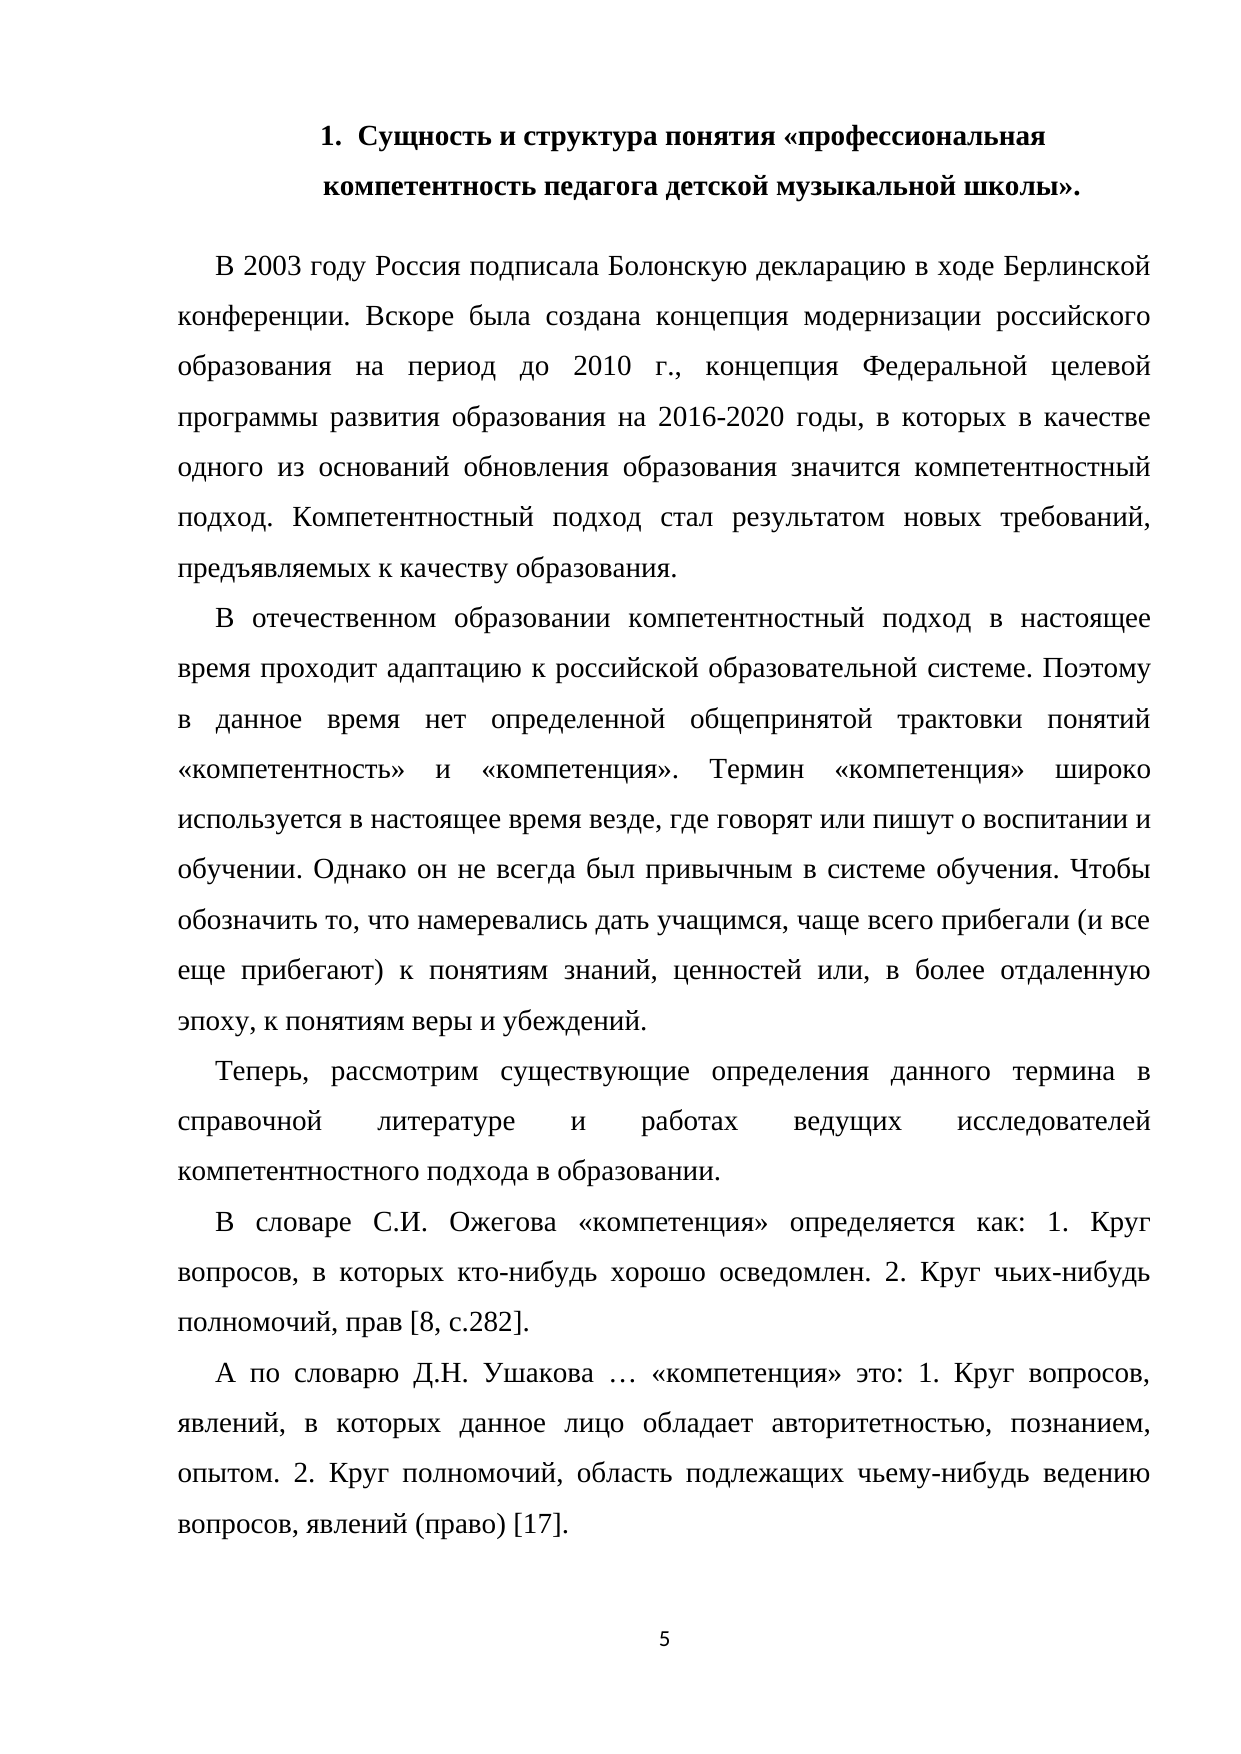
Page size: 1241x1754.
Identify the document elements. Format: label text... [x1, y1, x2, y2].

text В словаре С.И. Ожегова «компетенция» определяется как: 1. Круг вопросов, в которых кто-нибудь хорошо осведомлен. 2. Круг чьих-нибудь полномочий, прав [8, c.282]. [177, 1204, 1152, 1338]
list Сущность и структура понятия «профессиональная компетентность педагога детской музыкальной школы». [215, 118, 1152, 202]
text Теперь, рассмотрим существующие определения данного термина в справочной литературе и работах ведущих исследователей компетентностного подхода в образовании. [177, 1053, 1152, 1187]
text В 2003 году Россия подписала Болонскую декларацию в ходе Берлинской конференции. Вскоре была создана концепция модернизации российского образования на период до ., концепция Федеральной целевой программы развития образования на 2016-2020 годы, в которых в качестве одного из оснований обновления образования значится компетентностный подход. Компетентностный подход стал результатом новых требований, предъявляемых к качеству образования. [177, 248, 1152, 583]
text В отечественном образовании компетентностный подход в настоящее время проходит адаптацию к российской образовательной системе. Поэтому в данное время нет определенной общепринятой трактовки понятий «компетентность» и «компетенция». Термин «компетенция» широко используется в настоящее время везде, где говорят или пишут о воспитании и обучении. Однако он не всегда был привычным в системе обучения. Чтобы обозначить то, что намеревались дать учащимся, чаще всего прибегали (и все еще прибегают) к понятиям знаний, ценностей или, в более отдаленную эпоху, к понятиям веры и убеждений. [177, 600, 1152, 1036]
text А по словарю Д.Н. Ушакова … «компетенция» это: 1. Круг вопросов, явлений, в которых данное лицо обладает авторитетностью, познанием, опытом. 2. Круг полномочий, область подлежащих чьему-нибудь ведению вопросов, явлений (право) [17]. [177, 1355, 1152, 1539]
